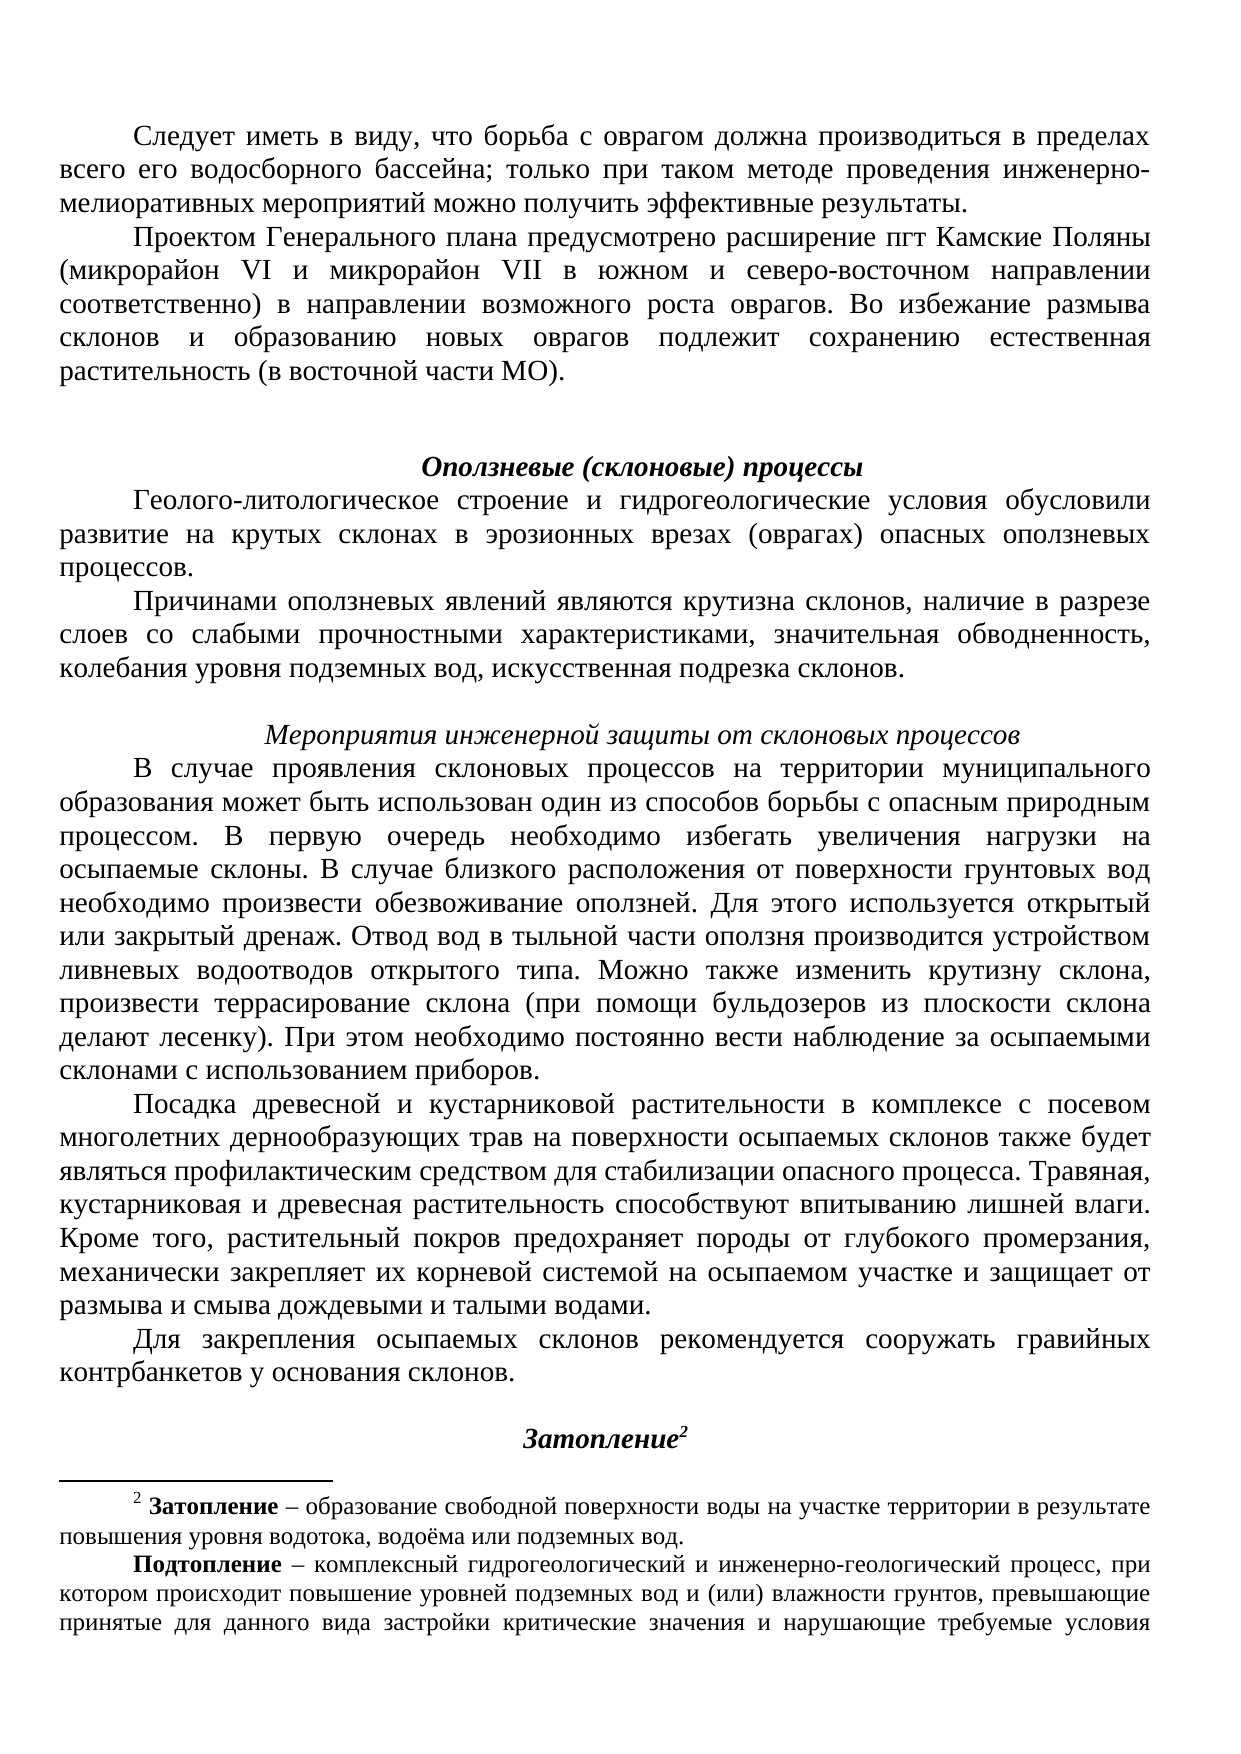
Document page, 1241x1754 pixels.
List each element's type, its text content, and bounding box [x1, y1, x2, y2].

text Посадка древесной и кустарниковой растительности в комплексе с посевом многолетних дернообразующих трав на поверхности осыпаемых склонов также будет являться профилактическим средством для стабилизации опасного процесса. Травяная, кустарниковая и древесная растительность способствуют впитыванию лишней влаги. Кроме того, растительный покров предохраняет породы от глубокого промерзания, механически закрепляет их корневой системой на осыпаемом участке и защищает от размыва и смыва дождевыми и талыми водами. [59, 1086, 1152, 1321]
text Оползневые (склоновые) процессы [59, 449, 1152, 482]
text Для закрепления осыпаемых склонов рекомендуется сооружать гравийных контрбанкетов у основания склонов. [59, 1321, 1152, 1388]
text Следует иметь в виду, что борьба с оврагом должна производиться в пределах всего его водосборного бассейна; только при таком методе проведения инженерно-мелиоративных мероприятий можно получить эффективные результаты. [59, 118, 1152, 219]
text Проектом Генерального плана предусмотрено расширение пгт Камские Поляны (микрорайон VI и микрорайон VII в южном и северо-восточном направлении соответственно) в направлении возможного роста оврагов. Во избежание размыва склонов и образованию новых оврагов подлежит сохранению естественная растительность (в восточной части МО). [59, 219, 1152, 386]
text Причинами оползневых явлений являются крутизна склонов, наличие в разрезе слоев со слабыми прочностными характеристиками, значительная обводненность, колебания уровня подземных вод, искусственная подрезка склонов. [59, 583, 1152, 683]
text В случае проявления склоновых процессов на территории муниципального образования может быть использован один из способов борьбы с опасным природным процессом. В первую очередь необходимо избегать увеличения нагрузки на осыпаемые склоны. В случае близкого расположения от поверхности грунтовых вод необходимо произвести обезвоживание оползней. Для этого используется открытый или закрытый дренаж. Отвод вод в тыльной части оползня производится устройством ливневых водоотводов открытого типа. Можно также изменить крутизну склона, произвести террасирование склона (при помощи бульдозеров из плоскости склона делают лесенку). При этом необходимо постоянно вести наблюдение за осыпаемыми склонами с использованием приборов. [59, 751, 1152, 1086]
text Геолого-литологическое строение и гидрогеологические условия обусловили развитие на крутых склонах в эрозионных врезах (оврагах) опасных оползневых процессов. [59, 482, 1152, 583]
text Затопление [59, 1421, 1152, 1455]
text Мероприятия инженерной защиты от склоновых процессов [59, 717, 1152, 751]
